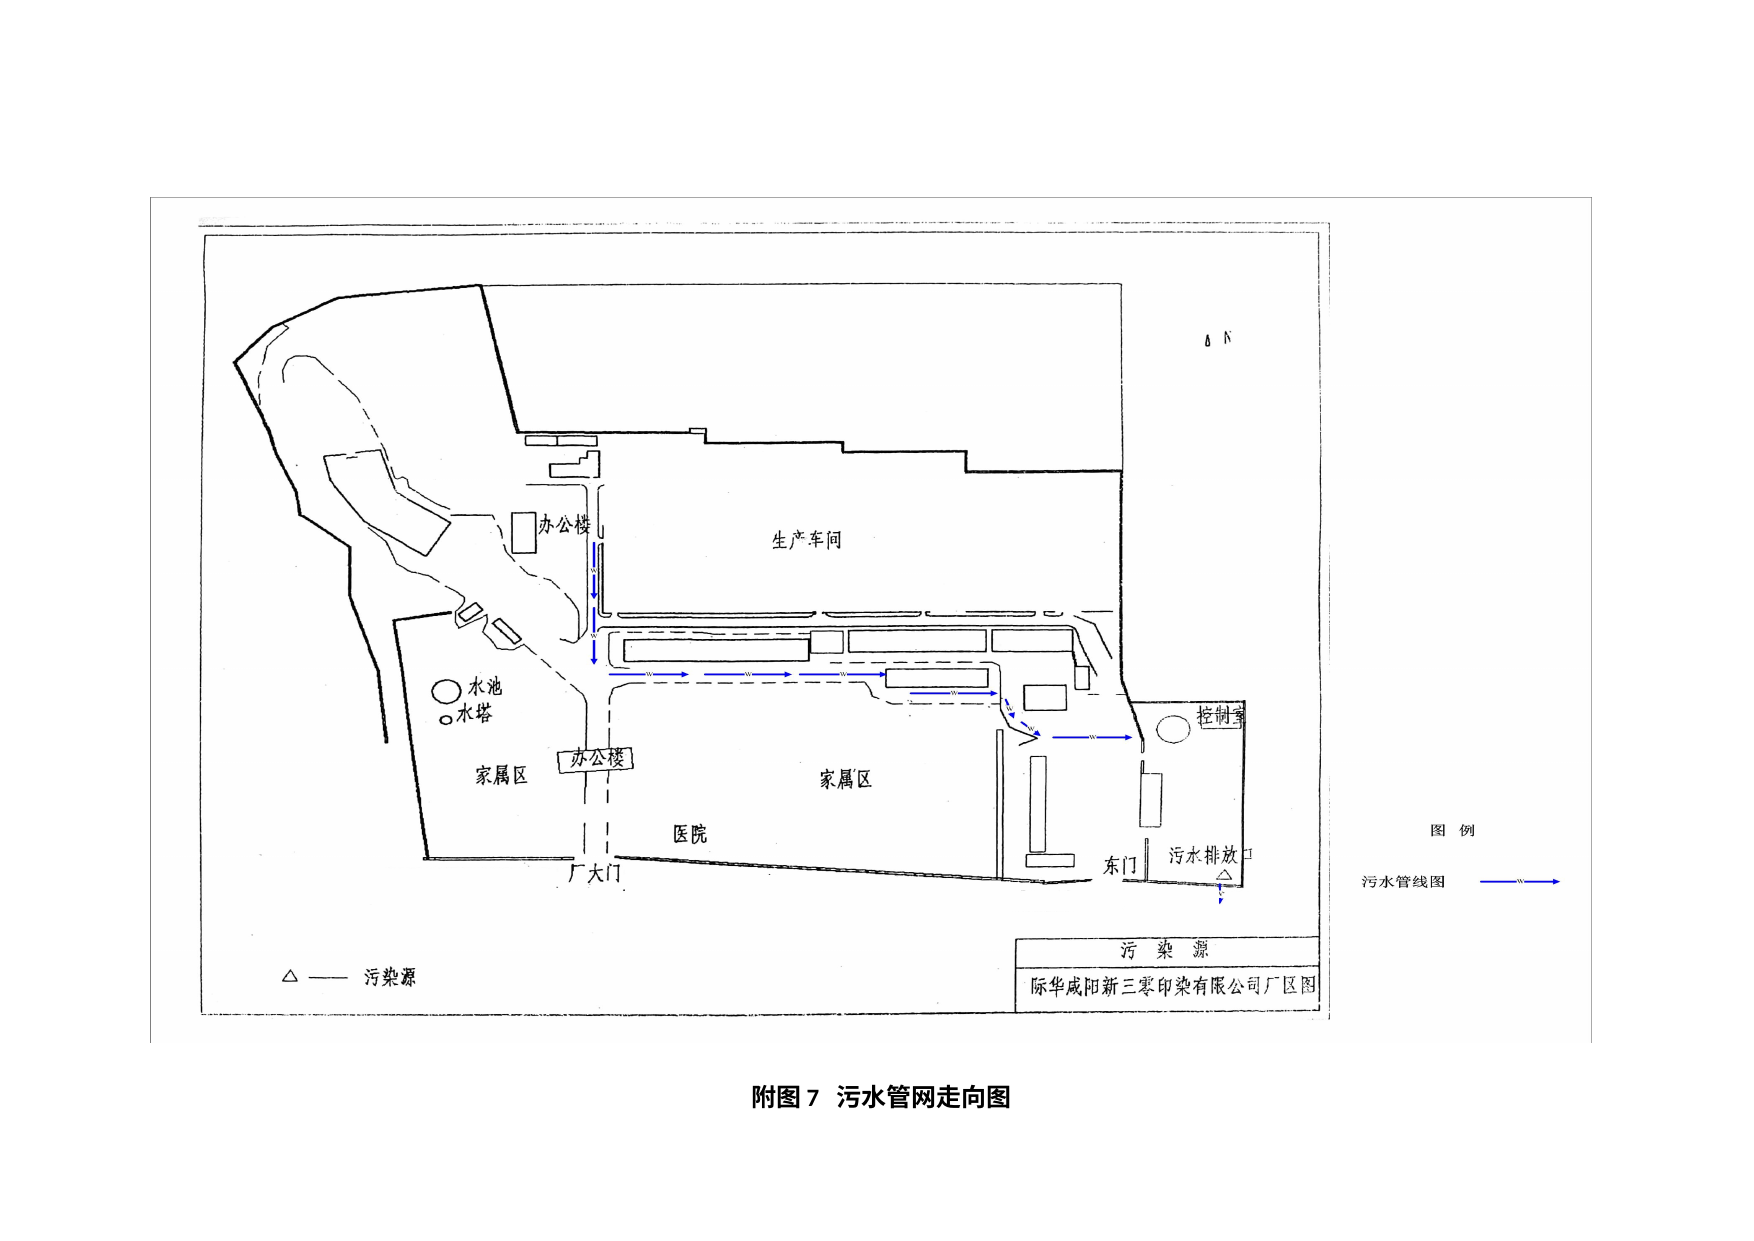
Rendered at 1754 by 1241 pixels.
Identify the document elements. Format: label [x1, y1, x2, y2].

picture [150, 197, 1592, 1043]
